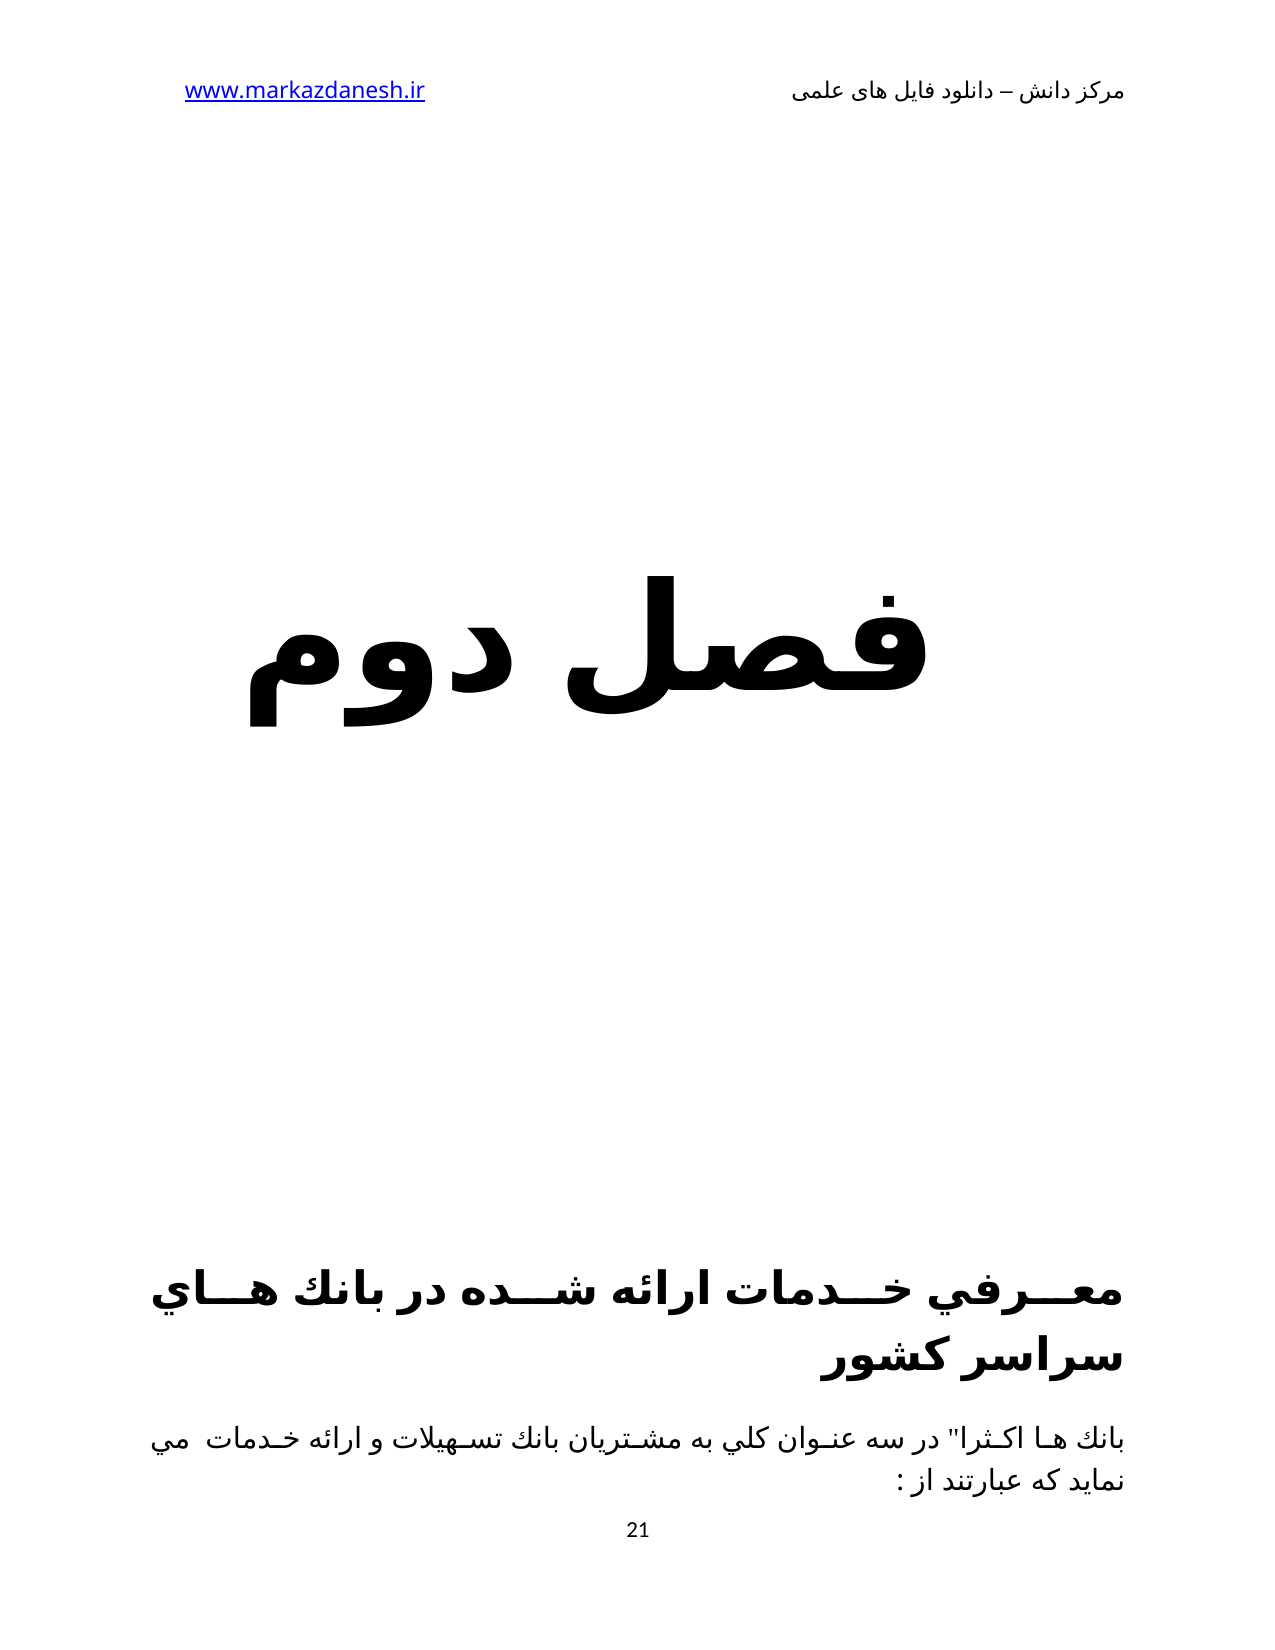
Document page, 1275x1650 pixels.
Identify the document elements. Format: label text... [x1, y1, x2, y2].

text بانك ها اکثرا" در سه عنوان كلي به مشتريان بانك تسهيلات و ارائه خدمات مي نمايد كه عبارتند از : [150, 1421, 1125, 1499]
text معرفي خدمات ارائه شده در بانك هاي سراسر كشور [150, 1262, 1125, 1384]
subtitle فصل دوم [150, 550, 1125, 723]
